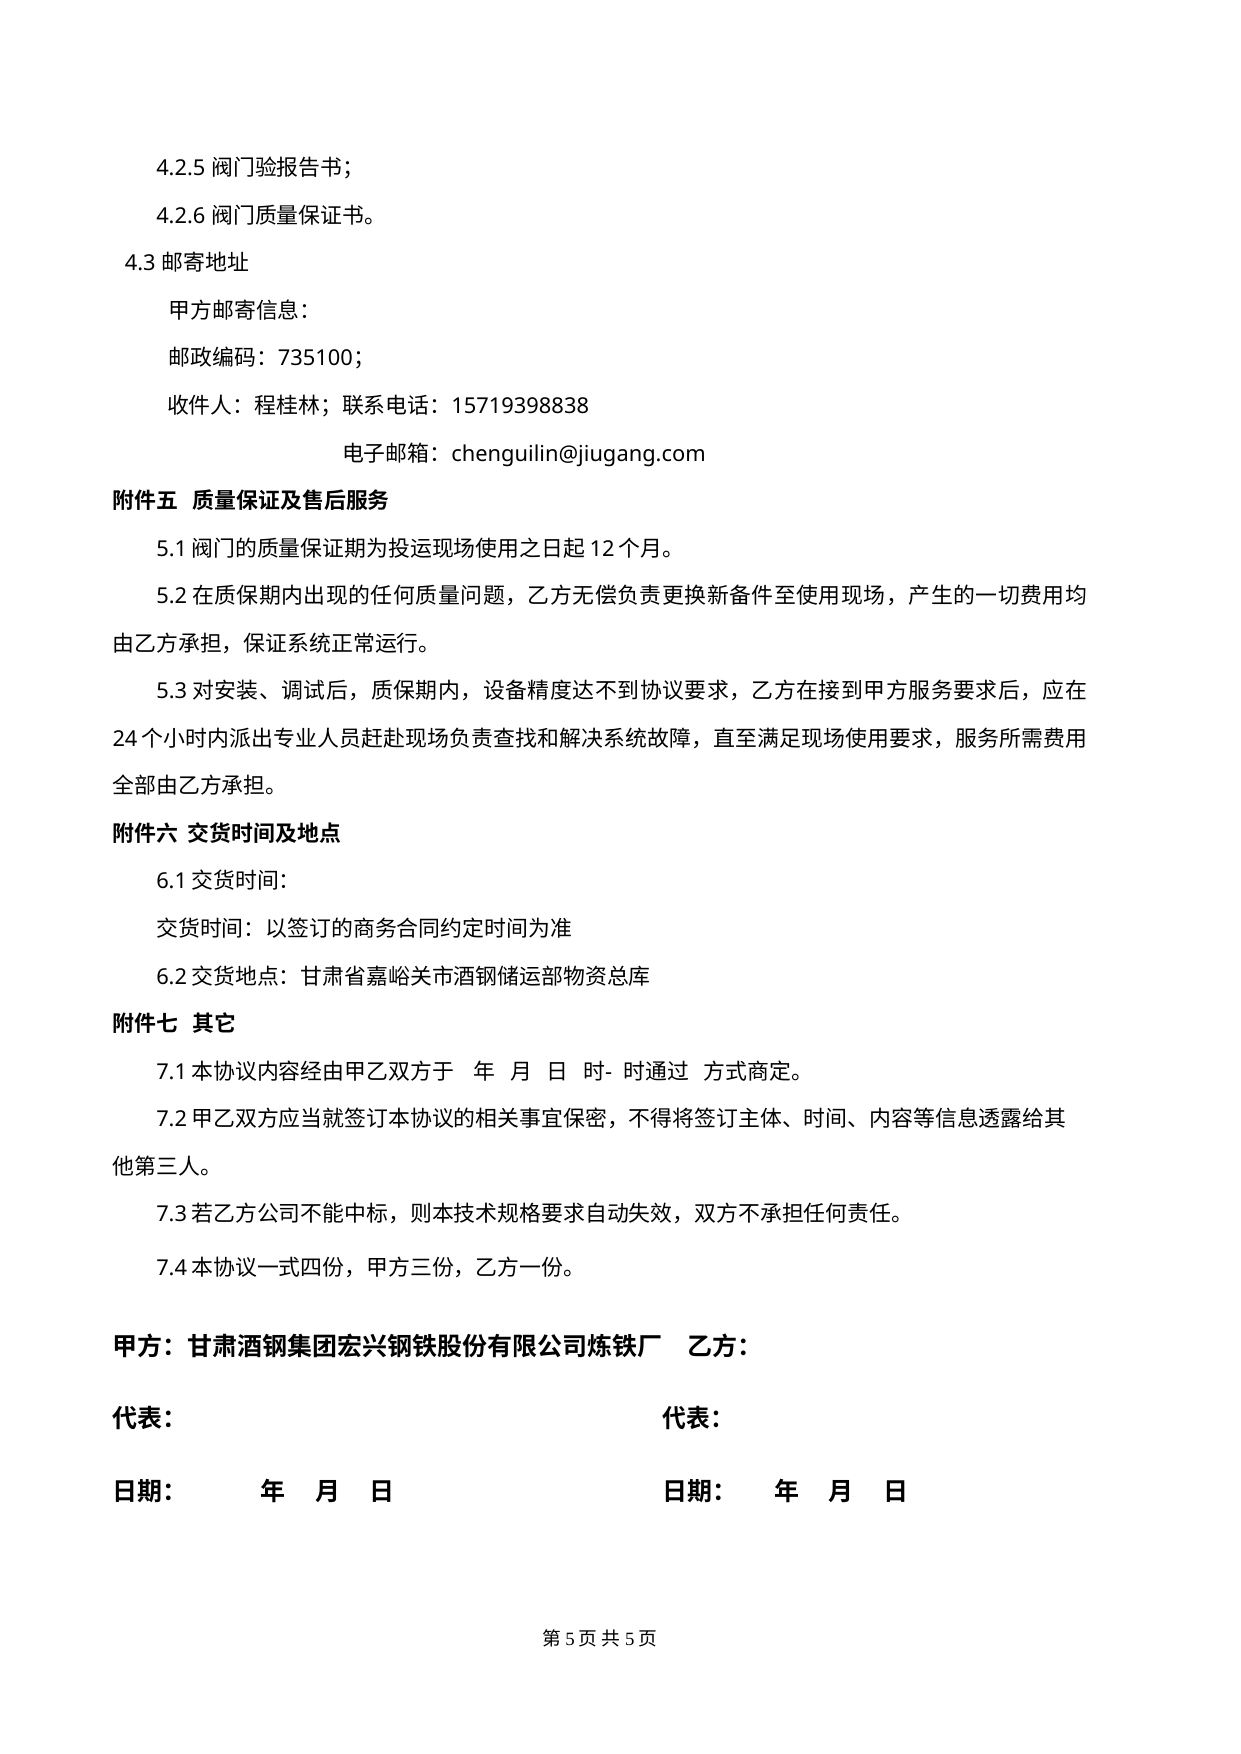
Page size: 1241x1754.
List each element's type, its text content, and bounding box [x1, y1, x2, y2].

text 附件五 质量保证及售后服务 [112, 483, 1087, 515]
text 7.2甲乙双方应当就签订本协议的相关事宜保密，不得将签订主体、时间、内容等信息透露给其他第三人。 [112, 1101, 1087, 1181]
text 甲方：甘肃酒钢集团宏兴钢铁股份有限公司炼铁厂 乙方： [112, 1326, 906, 1362]
text 日期： 年 月 日 日期： 年 月 日 [112, 1471, 1087, 1507]
text 4.3 邮寄地址 [112, 245, 1087, 277]
text 5.3对安装、调试后，质保期内，设备精度达不到协议要求，乙方在接到甲方服务要求后，应在24个小时内派出专业人员赶赴现场负责查找和解决系统故障，直至满足现场使用要求，服务所需费用全部由乙方承担。 [112, 673, 1087, 800]
text 收件人：程桂林；联系电话：15719398838 [112, 388, 1087, 420]
list 6.1交货时间： [112, 863, 1087, 895]
text 附件七 其它 [112, 1006, 1087, 1038]
text 5.1阀门的质量保证期为投运现场使用之日起12个月。 [112, 531, 1087, 562]
text 4.2.5 阀门验报告书； [112, 150, 1087, 182]
list 6.2交货地点：甘肃省嘉峪关市酒钢储运部物资总库 [112, 959, 1087, 990]
text 7.1本协议内容经由甲乙双方于 年 月 日 时- 时通过 方式商定。 [112, 1054, 1087, 1086]
text 7.3若乙方公司不能中标，则本技术规格要求自动失效，双方不承担任何责任。 [112, 1196, 1087, 1228]
text 交货时间：以签订的商务合同约定时间为准 [112, 911, 1087, 943]
text 7.4本协议一式四份，甲方三份，乙方一份。 [112, 1244, 1087, 1282]
text 5.2在质保期内出现的任何质量问题，乙方无偿负责更换新备件至使用现场，产生的一切费用均由乙方承担，保证系统正常运行。 [112, 578, 1087, 657]
text 邮政编码：735100； [112, 340, 1087, 372]
text 附件六 交货时间及地点 [112, 816, 1087, 848]
text 代表： 代表： [112, 1399, 1087, 1435]
text 甲方邮寄信息： [112, 293, 1087, 324]
text 电子邮箱：chenguilin@jiugang.com [112, 436, 1087, 467]
text 4.2.6 阀门质量保证书。 [112, 198, 1087, 229]
